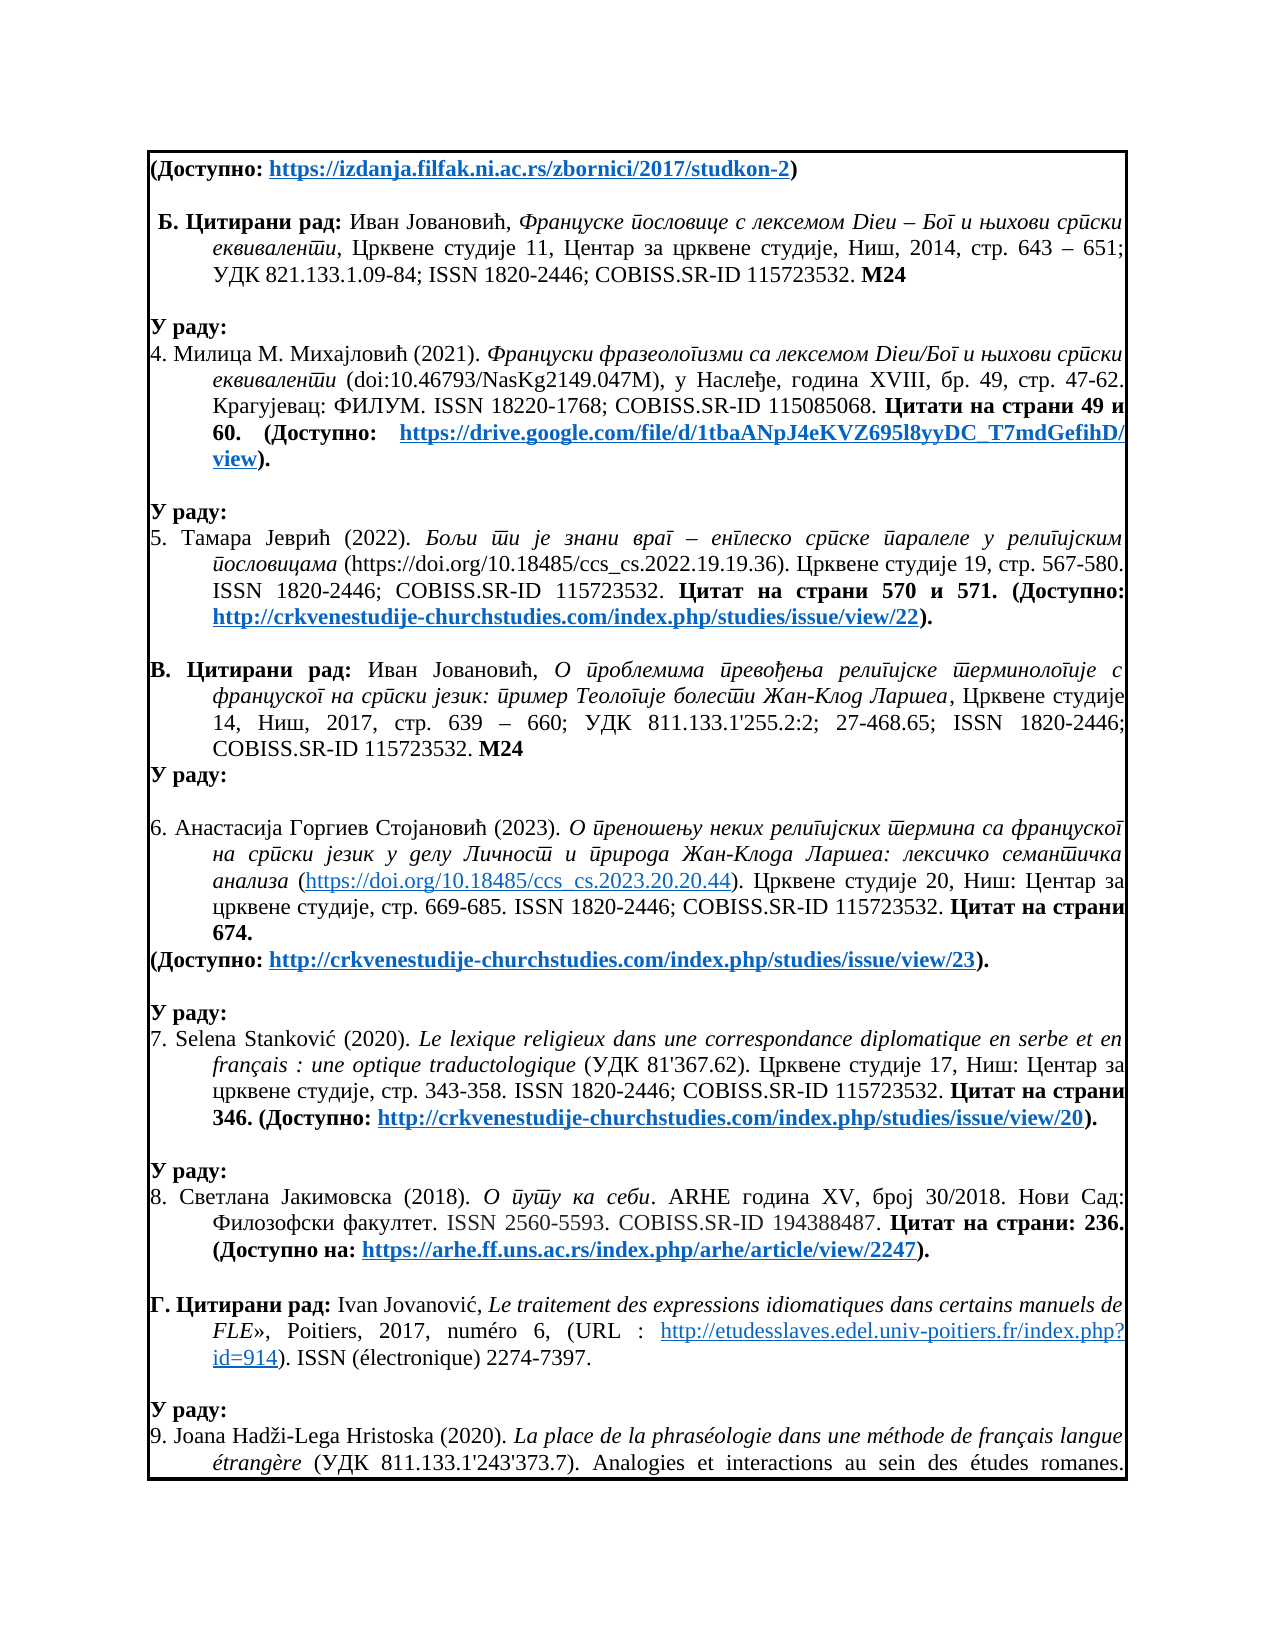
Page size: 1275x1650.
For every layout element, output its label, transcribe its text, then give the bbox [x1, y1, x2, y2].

text У раду: [150, 498, 1125, 524]
text 8. Светлана Јакимовска (2018). О путу ка себи. ARHE година XV, број 30/2018. Нови Сад: Филозофски факултет. ISSN 2560-5593. COBISS.SR-ID 194388487. Цитат на страни: 236. (Доступно на: https://arhe.ff.uns.ac.rs/index.php/arhe/article/view/2247). [150, 1183, 1125, 1262]
text (Доступно: https://izdanja.filfak.ni.ac.rs/zbornici/2017/studkon-2) [150, 153, 1125, 182]
text У раду: [150, 1396, 1125, 1417]
text Г. Цитирани рад: Ivan Jovanović, Le traitement des expressions idiomatiques dans certains manuels de FLE», Poitiers, 2017, numéro 6, (URL : http://etudesslaves.edel.univ-poitiers.fr/index.php?id=914). ISSN (électronique) 2274-7397. [150, 1291, 1125, 1370]
text 7. Selena Stanković (2020). Le lexique religieux dans une correspondance diplomatique en serbe et en français : une optique traductologique (УДК 81'367.62). Црквене студије 17, Ниш: Центар за црквене студије, стр. 343-358. ISSN 1820-2446; COBISS.SR-ID 115723532. Цитат на страни 346. (Доступно: http://crkvenestudije-churchstudies.com/index.php/studies/issue/view/20). [150, 1025, 1125, 1130]
text 5. Тамара Јеврић (2022). Бољи ти је знани враг – енглеско српске паралеле у религијским пословицама (https://doi.org/10.18485/ccs_cs.2022.19.19.36). Црквене студије 19, стр. 567-580. ISSN 1820-2446; COBISS.SR-ID 115723532. Цитат на страни 570 и 571. (Доступно: http://crkvenestudije-churchstudies.com/index.php/studies/issue/view/22). [150, 524, 1125, 629]
text У раду: [150, 1157, 1125, 1183]
text Б. Цитирани рад: Иван Јовановић, Француске пословице с лексемом Dieu – Бог и њихови српски еквиваленти, Црквене студије 11, Центар за црквене студије, Ниш, 2014, стр. 643 – 651; УДК 821.133.1.09-84; ISSN 1820-2446; COBISS.SR-ID 115723532. M24 [150, 208, 1125, 287]
text 4. Милица М. Михајловић (2021). Француски фразеологизми са лексемом Dieu/Бог и њихови српски еквиваленти (doi:10.46793/NasKg2149.047M), у Наслеђе, година XVIII, бр. 49, стр. 47-62. Крагујевац: ФИЛУМ. ISSN 18220-1768; COBISS.SR-ID 115085068. Цитати на страни 49 и 60. (Доступно: https://drive.google.com/file/d/1tbaANpJ4eKVZ695l8yyDC_T7mdGefihD/view). [150, 340, 1125, 471]
text В. Цитирани рад: Иван Јовановић, О проблемима превођења религијске терминологије с француског на српски језик: пример Теологије болести Жан-Клод Ларшеа, Црквене студије 14, Ниш, 2017, стр. 639 – 660; УДК 811.133.1'255.2:2; 27-468.65; ISSN 1820-2446; COBISS.SR-ID 115723532. M24 [150, 656, 1125, 761]
text (Доступно: http://crkvenestudije-churchstudies.com/index.php/studies/issue/view/23). [150, 946, 1125, 972]
text У раду: [150, 998, 1125, 1025]
text У раду: [150, 313, 1125, 340]
text У раду: [150, 761, 1125, 788]
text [150, 1417, 1125, 1477]
text 6. Анастасија Горгиев Стојановић (2023). О преношењу неких религијских термина са француског на српски језик у делу Личност и природа Жан-Клода Ларшеа: лексичко семантичка анализа (https://doi.org/10.18485/ccs_cs.2023.20.20.44). Црквене студије 20, Ниш: Центар за црквене студије, стр. 669-685. ISSN 1820-2446; COBISS.SR-ID 115723532. Цитат на страни 674. [150, 814, 1125, 946]
